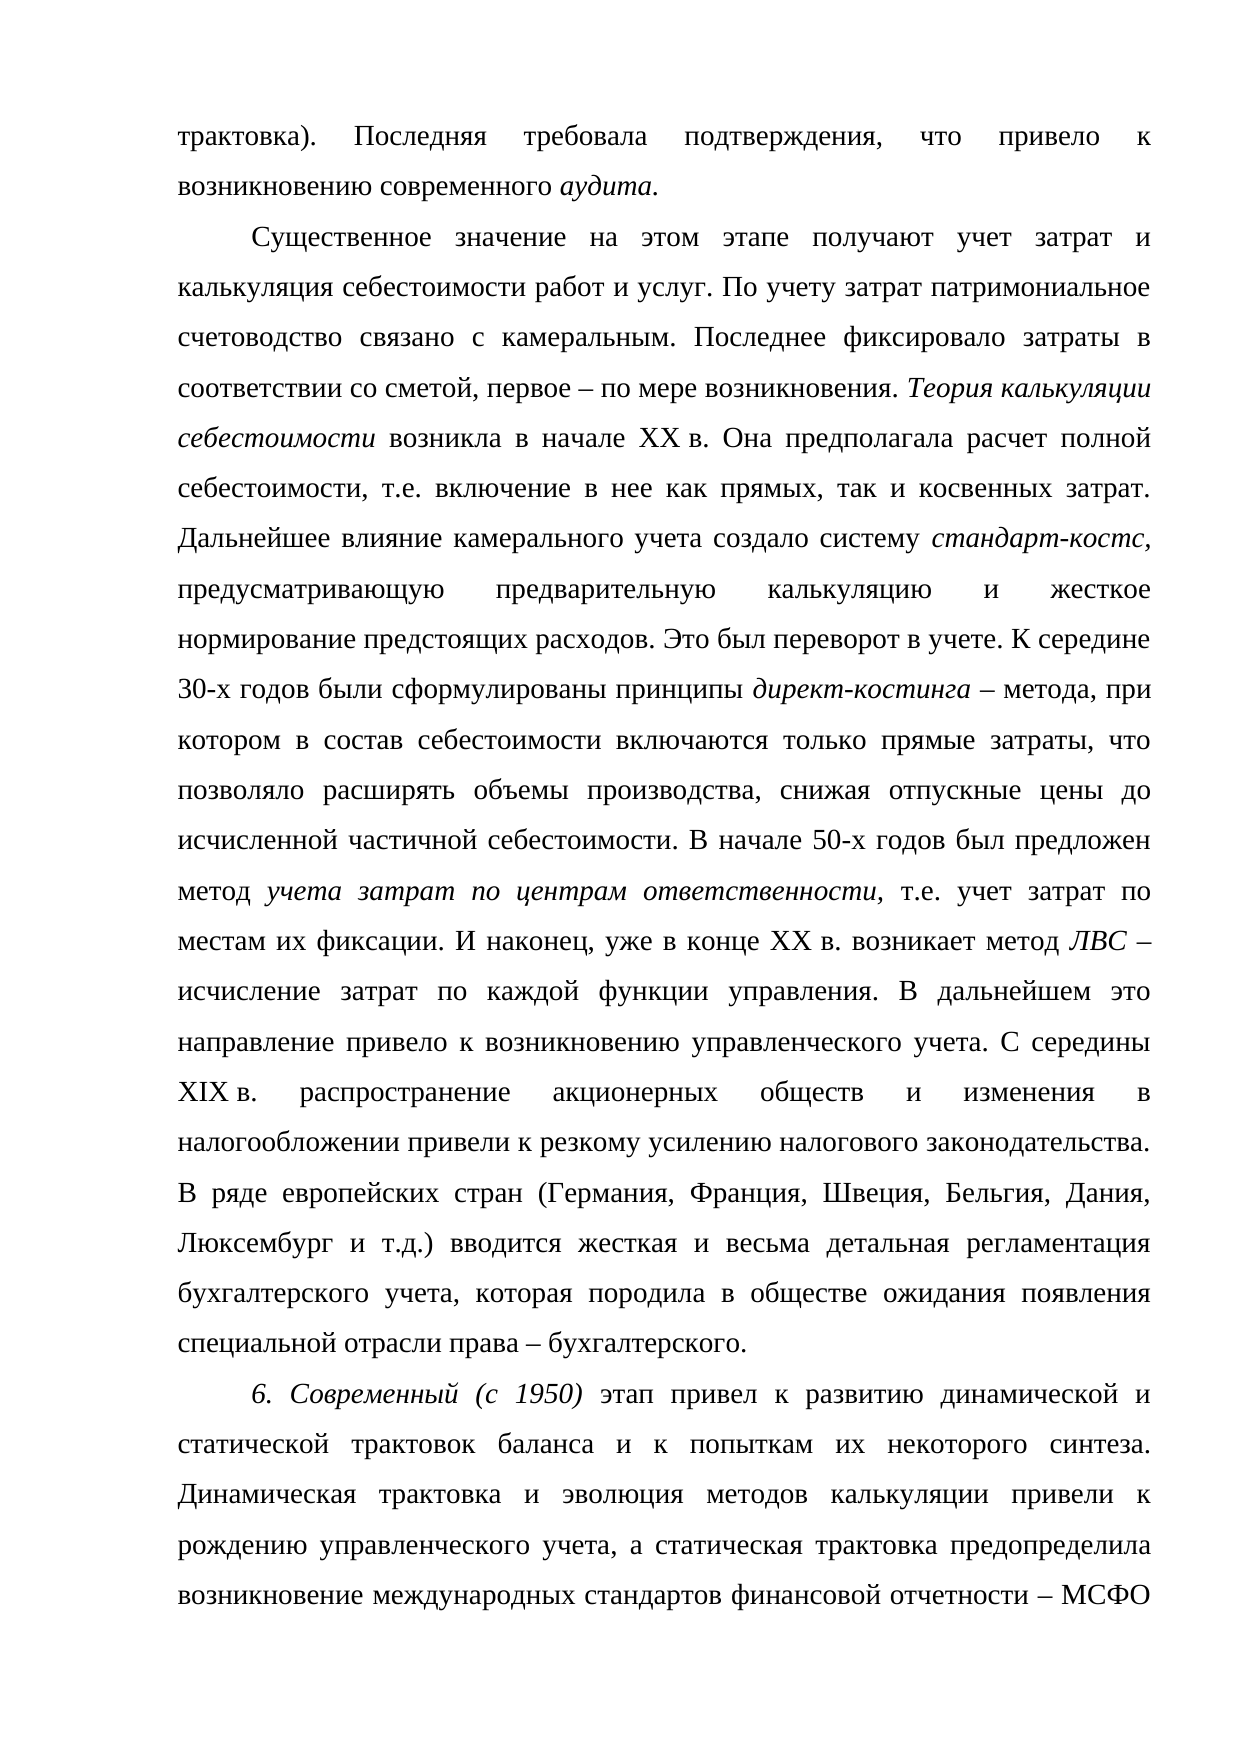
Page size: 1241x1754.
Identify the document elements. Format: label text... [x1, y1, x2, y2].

text Существенное значение на этом этапе получают учет затрат и калькуляция себестоимости работ и услуг. По учету затрат патримониальное счетоводство связано с камеральным. Последнее фиксировало затраты в соответствии со сметой, первое – по мере возникновения. Теория калькуляции себестоимости возникла в начале XX в. Она предполагала расчет полной себестоимости, т.е. включение в нее как прямых, так и косвенных затрат. Дальнейшее влияние камерального учета создало систему стандарт-костс, предусматривающую предварительную калькуляцию и жесткое нормирование предстоящих расходов. Это был переворот в учете. К середине 30-х годов были сформулированы принципы директ-костинга – метода, при котором в состав себестоимости включаются только прямые затраты, что позволяло расширять объемы производства, снижая отпускные цены до исчисленной частичной себестоимости. В начале 50-х годов был предложен метод учета затрат по центрам ответственности, т.е. учет затрат по местам их фиксации. И наконец, уже в конце XX в. возникает метод ЛВС – исчисление затрат по каждой функции управления. В дальнейшем это направление привело к возникновению управленческого учета. С середины XIX в. распространение акционерных обществ и изменения в налогообложении привели к резкому усилению налогового законодательства. В ряде европейских стран (Германия, Франция, Швеция, Бельгия, Дания, Люксембург и т.д.) вводится жесткая и весьма детальная регламентация бухгалтерского учета, которая породила в обществе ожидания появления специальной отрасли права – бухгалтерского. [177, 219, 1152, 1359]
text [177, 1376, 1152, 1611]
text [177, 118, 1152, 202]
